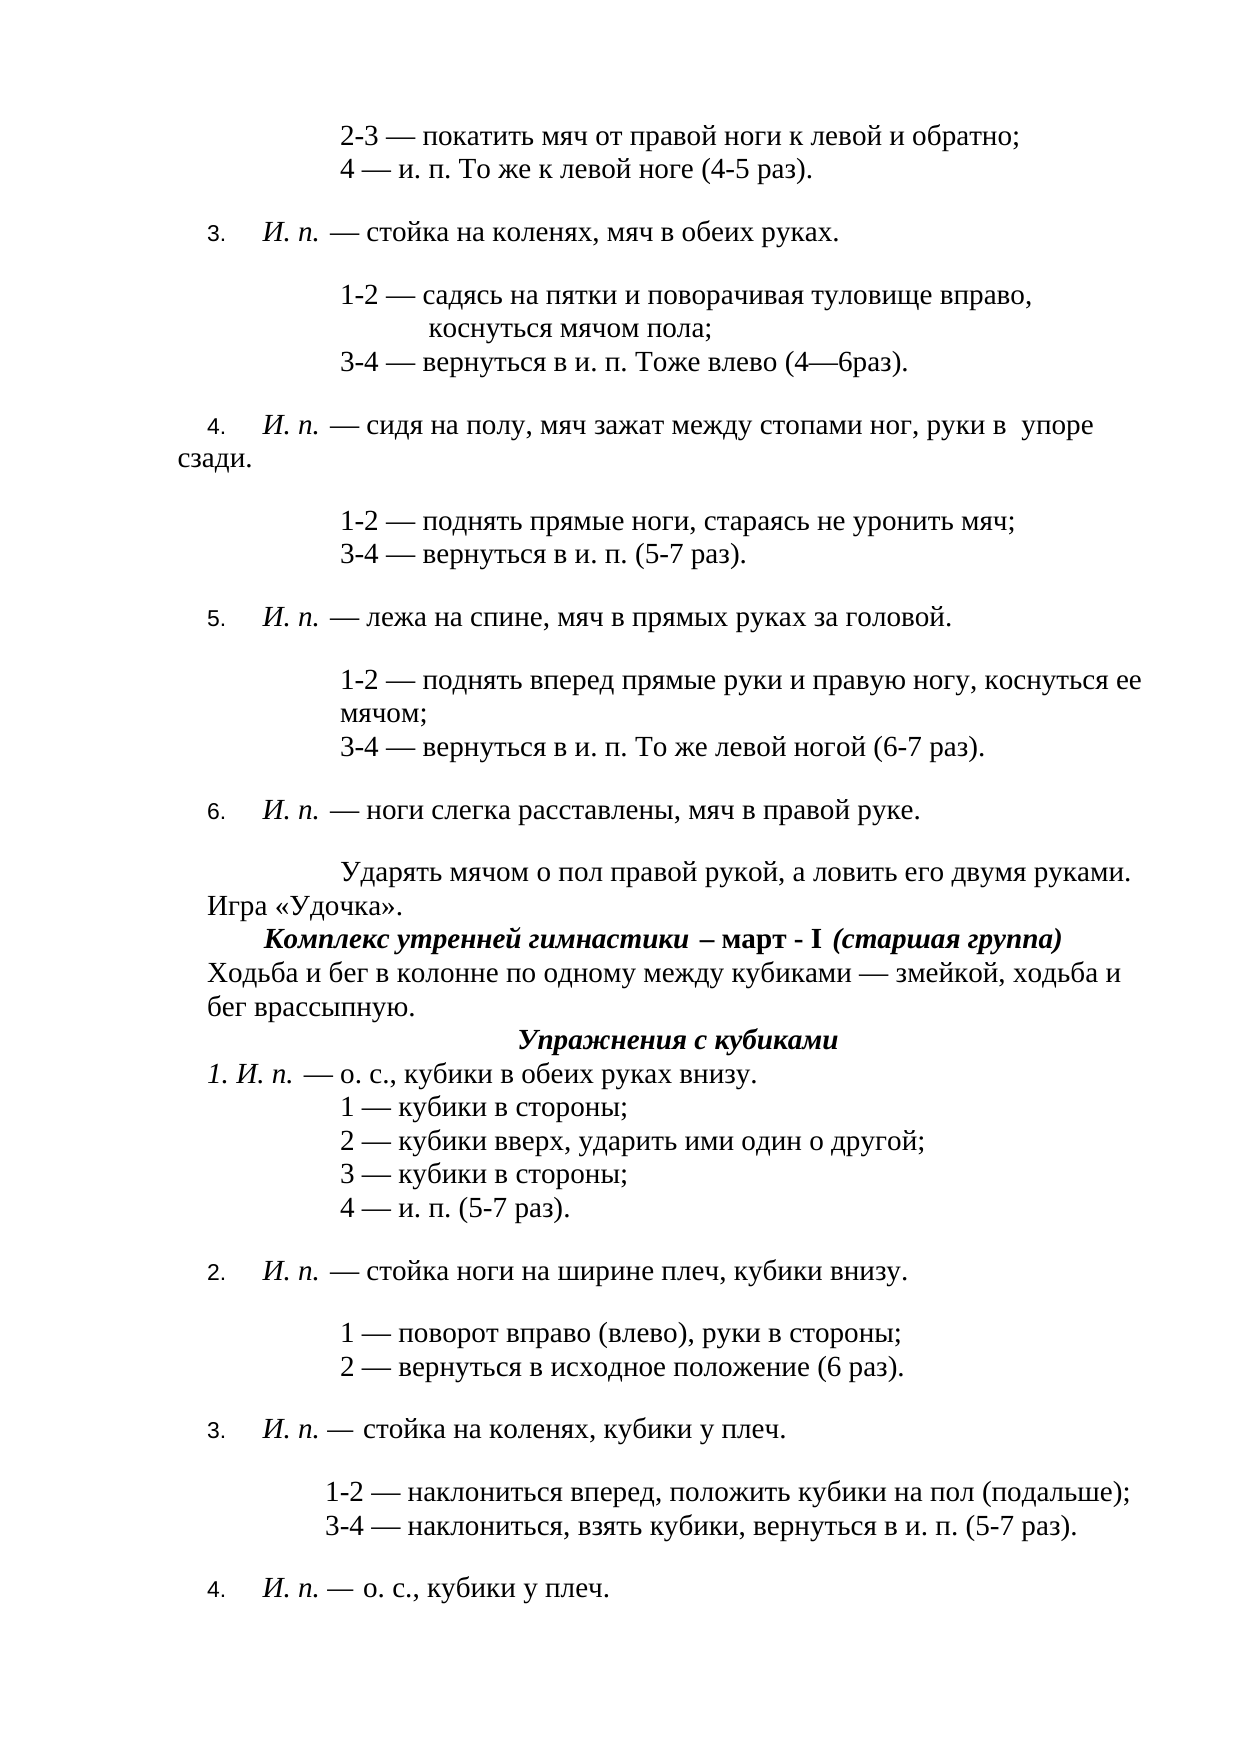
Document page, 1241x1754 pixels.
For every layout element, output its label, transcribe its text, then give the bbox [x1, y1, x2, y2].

text 1-2 — садясь на пятки и поворачивая туловище вправо, коснуться мячом пола; [340, 277, 1152, 344]
text 2 — вернуться в исходное положение (6 раз). [207, 1349, 1152, 1382]
text 1-2 — поднять вперед прямые руки и правую ногу, коснуться ее мячом; 3-4 — вернуться в и. п. То же левой ногой (6-7 раз). [340, 662, 1152, 763]
list И. п. — лежа на спине, мяч в прямых руках за головой. [177, 599, 1152, 633]
text 3 — кубики в стороны; [177, 1156, 1152, 1190]
text 1 — поворот вправо (влево), руки в стороны; [207, 1315, 1152, 1349]
list И. п. — стойка ноги на ширине плеч, кубики внизу. [177, 1253, 1152, 1286]
text 1 — кубики в стороны; [177, 1089, 1152, 1123]
text Ударять мячом о пол правой рукой, а ловить его двумя руками. [207, 854, 1152, 888]
text 1. И. п. — о. с., кубики в обеих руках внизу. [177, 1056, 1152, 1089]
text 4 — и. п. (5-7 раз). [177, 1190, 1152, 1223]
text Игра «Удочка». [177, 888, 1152, 922]
text Упражнения с кубиками [177, 1022, 1152, 1056]
list И. п. — сидя на полу, мяч зажат между стопами ног, руки в упоре сзади. [177, 407, 1152, 474]
text 3-4 — наклониться, взять кубики, вернуться в и. п. (5-7 раз). [207, 1508, 1152, 1541]
text 2 — кубики вверх, ударить ими один о другой; [177, 1123, 1152, 1156]
list И. п. — о. с., кубики у плеч. [177, 1571, 1152, 1604]
list И. п. — стойка на коленях, кубики у плеч. [177, 1412, 1152, 1445]
text Ходьба и бег в колонне по одному между кубиками — змейкой, ходьба и бег врассыпную. [207, 955, 1152, 1022]
text 3-4 — вернуться в и. п. Тоже влево (4—6раз). [340, 344, 1152, 378]
text 1-2 — поднять прямые ноги, стараясь не уронить мяч; 3-4 — вернуться в и. п. (5-7 раз). [340, 503, 1152, 570]
text 2-3 — покатить мяч от правой ноги к левой и обратно; 4 — и. п. То же к левой ноге (4-5 раз). [340, 118, 1152, 185]
list И. п. — ноги слегка расставлены, мяч в правой руке. [177, 792, 1152, 825]
text 1-2 — наклониться вперед, положить кубики на пол (подальше); [207, 1474, 1152, 1508]
text Комплекс утренней гимнастики – март - I (старшая группа) [177, 922, 1152, 955]
list И. п. — стойка на коленях, мяч в обеих руках. [177, 214, 1152, 248]
